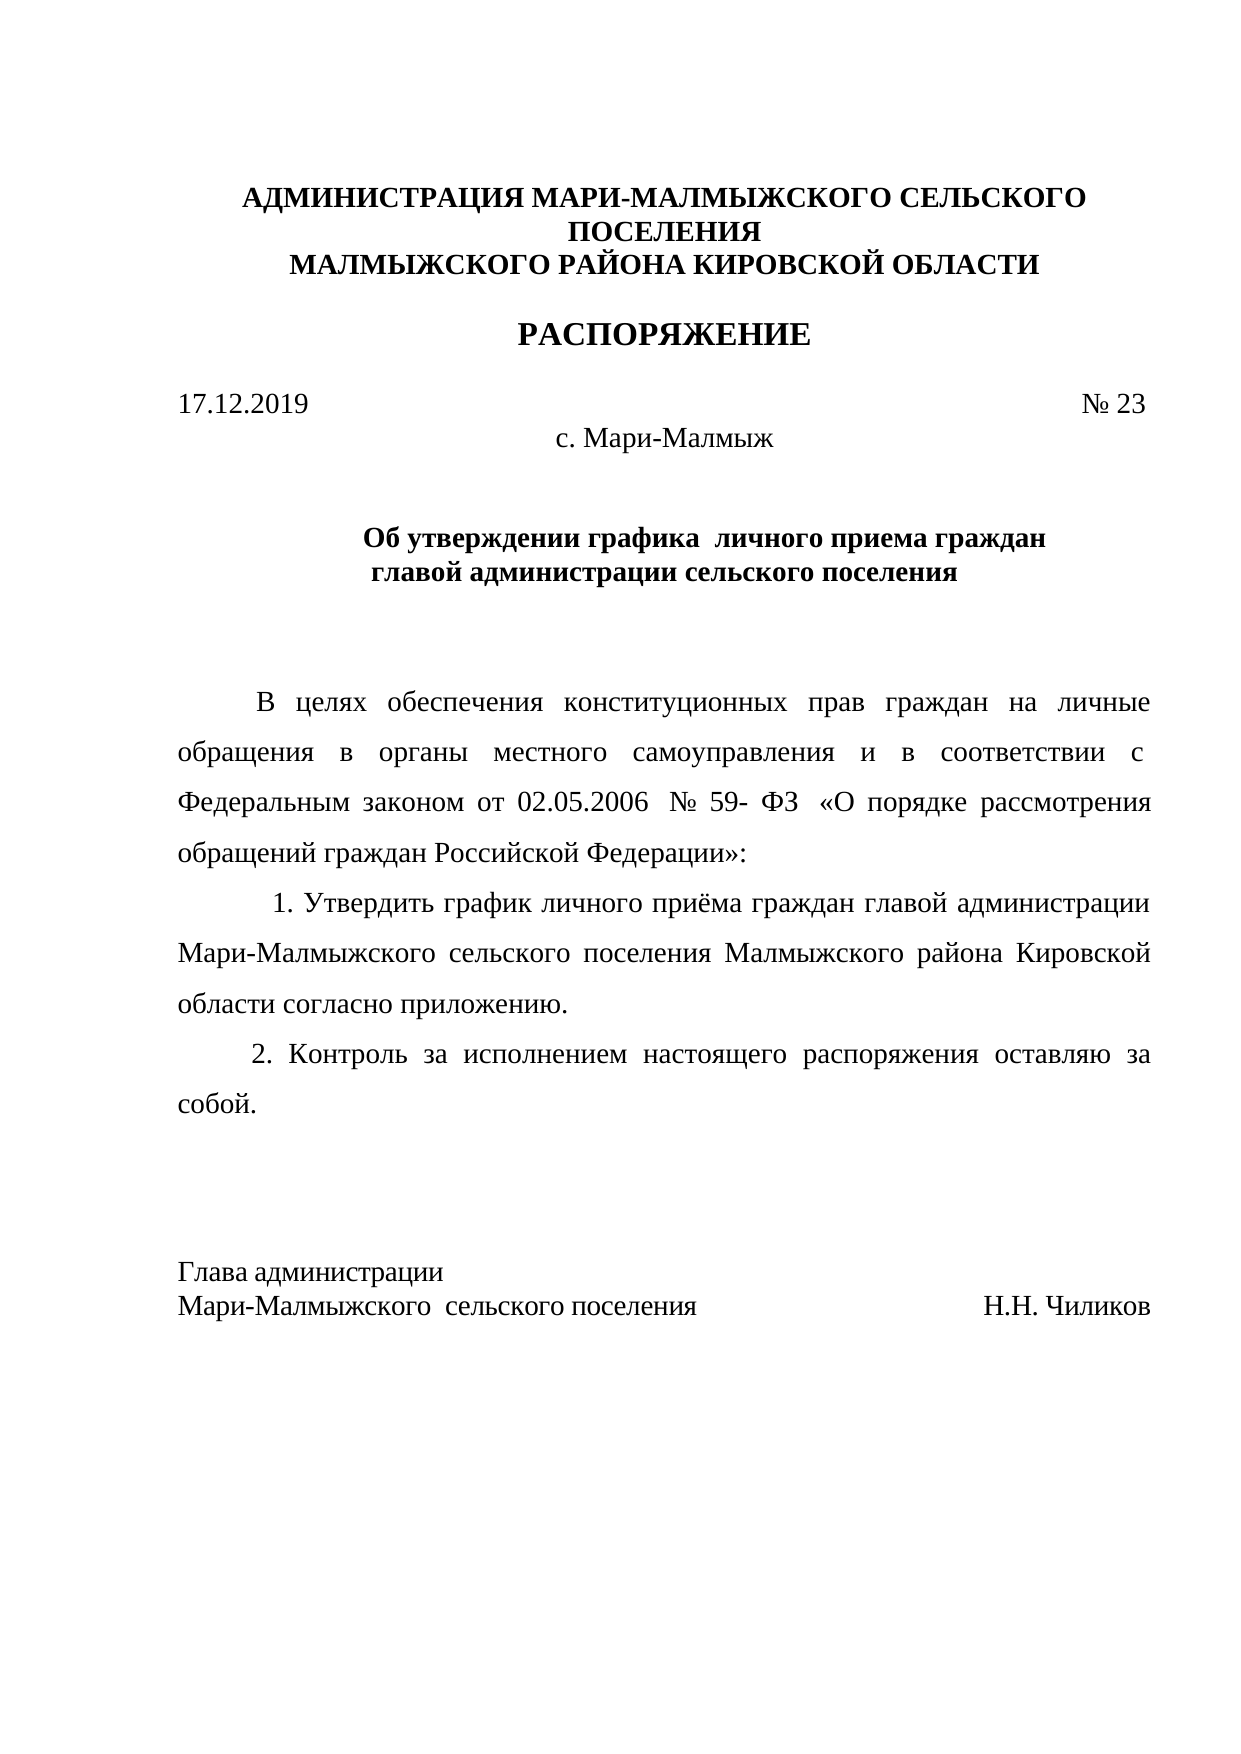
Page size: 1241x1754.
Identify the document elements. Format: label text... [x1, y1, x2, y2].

text РАСПОРЯЖЕНИЕ [177, 314, 1152, 353]
text Глава администрации [177, 1254, 1152, 1288]
text Мари-Малмыжского сельского поселения Н.Н. Чиликов [177, 1288, 1152, 1321]
text 2. Контроль за исполнением настоящего распоряжения оставляю за собой. [177, 1036, 1152, 1120]
text ПОСЕЛЕНИЯ [177, 214, 1152, 247]
text Об утверждении графика личного приема граждан [177, 521, 1152, 554]
text МАЛМЫЖСКОГО РАЙОНА КИРОВСКОЙ ОБЛАСТИ [177, 247, 1152, 281]
text 1. Утвердить график личного приёма граждан главой администрации Мари-Малмыжского сельского поселения Малмыжского района Кировской области согласно приложению. [177, 885, 1152, 1019]
text АДМИНИСТРАЦИЯ МАРИ-МАЛМЫЖСКОГО СЕЛЬСКОГО [177, 180, 1152, 214]
text главой администрации сельского поселения [177, 554, 1152, 588]
text с. Мари-Малмыж [177, 420, 1152, 453]
text В целях обеспечения конституционных прав граждан на личные обращения в органы местного самоуправления и в соответствии с Федеральным законом от 02.05.2006 № 59- ФЗ «О порядке рассмотрения обращений граждан Российской Федерации»: [177, 684, 1152, 868]
text 17.12.2019 № 23 [177, 386, 1152, 420]
